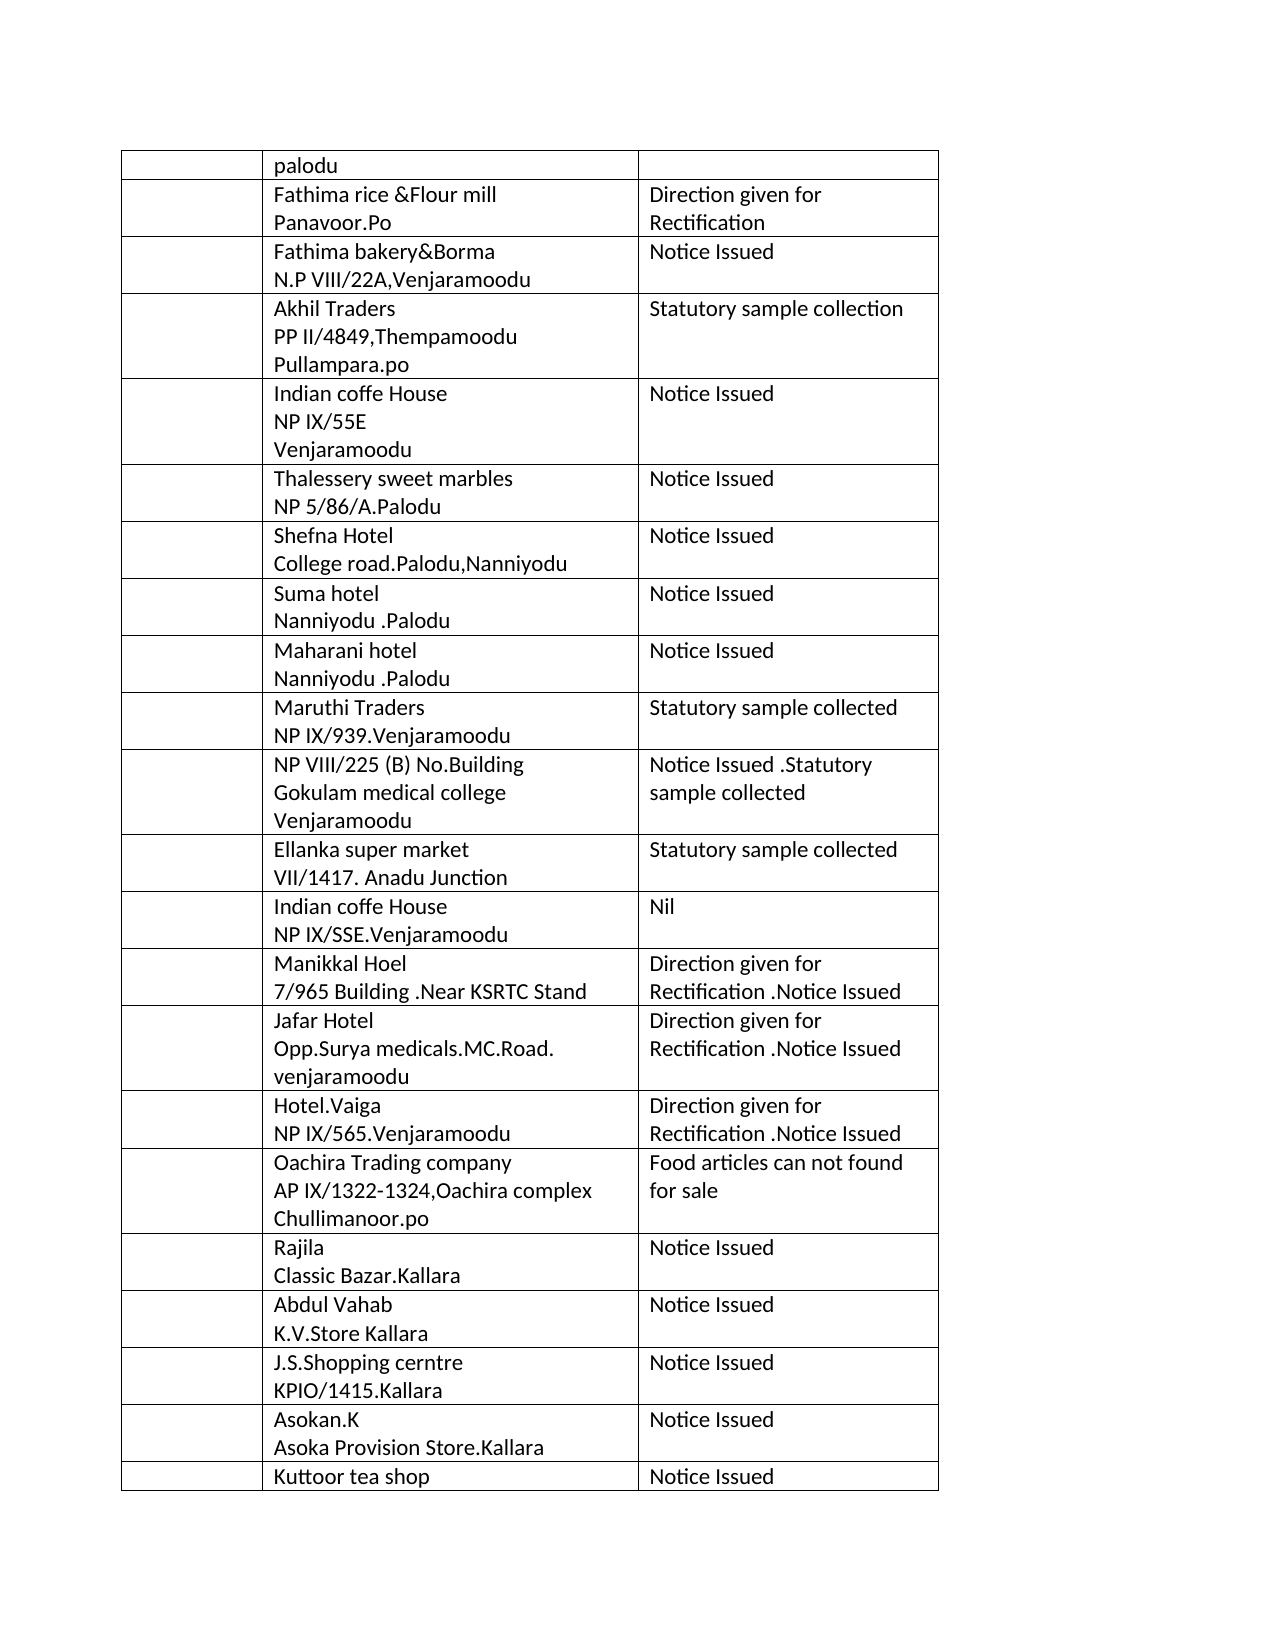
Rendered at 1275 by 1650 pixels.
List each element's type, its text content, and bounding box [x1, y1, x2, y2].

table_cell [122, 379, 262, 463]
table_cell [122, 1006, 262, 1090]
table_cell Fathima rice &Flour mill Panavoor.Po [263, 180, 638, 236]
table_cell Notice Issued [639, 465, 938, 521]
table_cell Asokan.K Asoka Provision Store.Kallara [263, 1405, 638, 1461]
table_cell [122, 294, 262, 378]
table_cell [122, 237, 262, 293]
table_cell Thalessery sweet marbles NP 5/86/A.Palodu [263, 465, 638, 521]
table_cell Nil [639, 892, 938, 948]
table_cell Notice Issued [639, 1405, 938, 1461]
table_cell [122, 579, 262, 635]
table_cell Abdul Vahab K.V.Store Kallara [263, 1291, 638, 1347]
table_cell Ellanka super market VII/1417. Anadu Junction [263, 835, 638, 891]
table_cell Notice Issued [639, 636, 938, 692]
table_cell NP VIII/225 (B) No.Building Gokulam medical college Venjaramoodu [263, 750, 638, 834]
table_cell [639, 151, 938, 179]
table_cell Hotel.Vaiga NP IX/565.Venjaramoodu [263, 1091, 638, 1147]
table_cell Suma hotel Nanniyodu .Palodu [263, 579, 638, 635]
table_cell Manikkal Hoel 7/965 Building .Near KSRTC Stand [263, 949, 638, 1005]
table_cell Jafar Hotel Opp.Surya medicals.MC.Road. venjaramoodu [263, 1006, 638, 1090]
table_cell Direction given for Rectification .Notice Issued [639, 949, 938, 1005]
table_cell [122, 693, 262, 749]
table_cell Notice Issued [639, 522, 938, 578]
table_cell Food articles can not found for sale [639, 1149, 938, 1232]
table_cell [263, 151, 638, 179]
table_cell [122, 892, 262, 948]
table_cell [122, 1405, 262, 1461]
table_cell Notice Issued .Statutory sample collected [639, 750, 938, 834]
table_cell J.S.Shopping cerntre KPIO/1415.Kallara [263, 1348, 638, 1404]
table_cell Indian coffe House NP IX/SSE.Venjaramoodu [263, 892, 638, 948]
table_cell [122, 750, 262, 834]
table_cell [122, 465, 262, 521]
table_cell [122, 1348, 262, 1404]
table_cell Indian coffe House NP IX/55E Venjaramoodu [263, 379, 638, 463]
table_cell Fathima bakery&Borma N.P VIII/22A,Venjaramoodu [263, 237, 638, 293]
table_cell [122, 1149, 262, 1232]
table_cell [122, 1291, 262, 1347]
table_cell [122, 835, 262, 891]
table_cell [122, 949, 262, 1005]
table_cell Notice Issued [639, 579, 938, 635]
table_cell [122, 180, 262, 236]
table_cell [122, 636, 262, 692]
table_cell [122, 1091, 262, 1147]
table_cell Notice Issued [639, 379, 938, 463]
table_cell Maharani hotel Nanniyodu .Palodu [263, 636, 638, 692]
table_cell Direction given for Rectification [639, 180, 938, 236]
table_cell Notice Issued [639, 1234, 938, 1289]
table_cell Notice Issued [639, 1291, 938, 1347]
table_cell [122, 151, 262, 179]
table_cell Notice Issued [639, 237, 938, 293]
table_cell Statutory sample collection [639, 294, 938, 378]
table_cell [122, 1234, 262, 1289]
table_cell Statutory sample collected [639, 693, 938, 749]
table_cell Direction given for Rectification .Notice Issued [639, 1006, 938, 1090]
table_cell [263, 1462, 638, 1490]
table_cell Maruthi Traders NP IX/939.Venjaramoodu [263, 693, 638, 749]
table_cell Notice Issued [639, 1462, 938, 1490]
table_cell Notice Issued [639, 1348, 938, 1404]
table_cell Rajila Classic Bazar.Kallara [263, 1234, 638, 1289]
table_cell [122, 1462, 262, 1490]
table_cell [122, 522, 262, 578]
table_cell Direction given for Rectification .Notice Issued [639, 1091, 938, 1147]
table_cell Akhil Traders PP II/4849,Thempamoodu Pullampara.po [263, 294, 638, 378]
table_cell Shefna Hotel College road.Palodu,Nanniyodu [263, 522, 638, 578]
table_cell Statutory sample collected [639, 835, 938, 891]
table_cell Oachira Trading company AP IX/1322-1324,Oachira complex Chullimanoor.po [263, 1149, 638, 1232]
